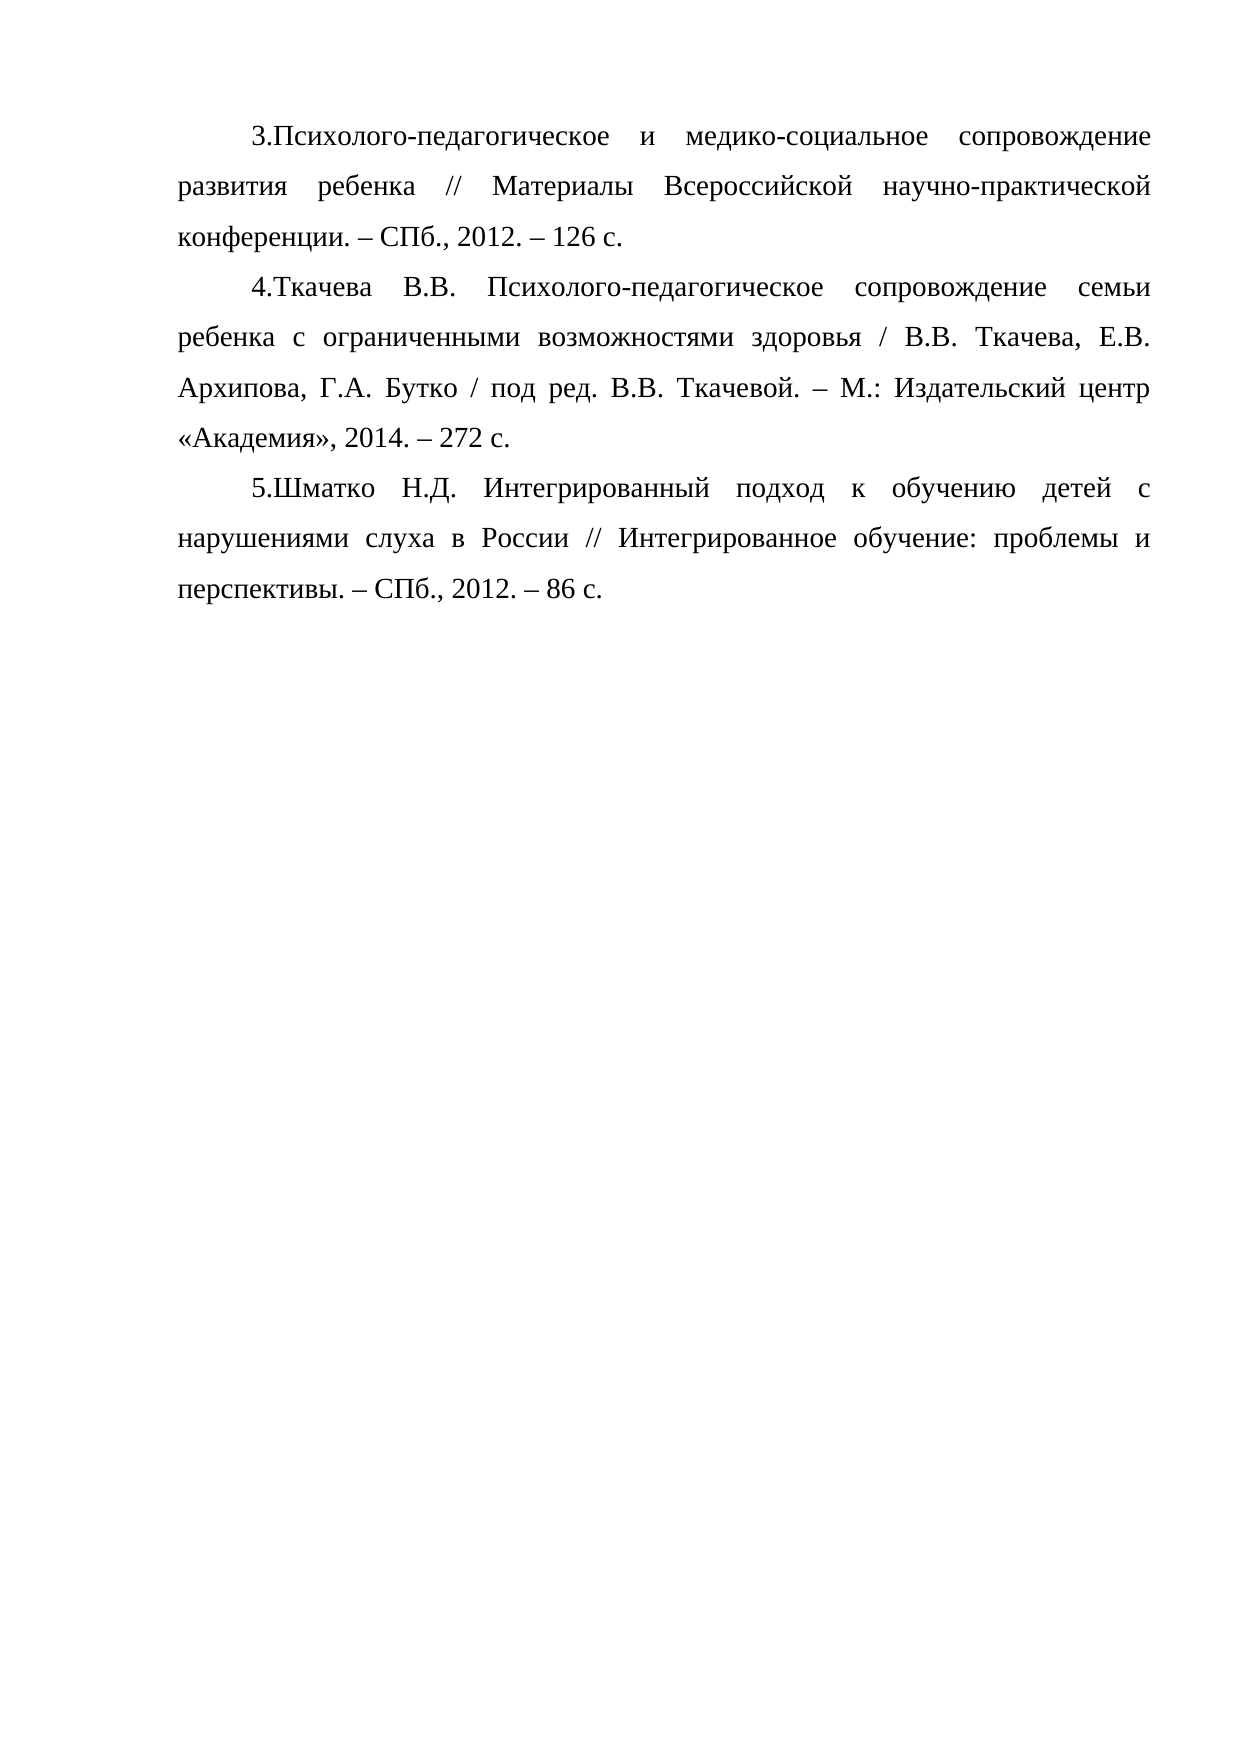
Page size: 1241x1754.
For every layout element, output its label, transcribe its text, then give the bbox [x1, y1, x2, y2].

text 3.Психолого-педагогическое и медико-социальное сопровождение развития ребенка // Материалы Всероссийской научно-практической конференции. – СПб., 2012. – 126 с. [177, 118, 1152, 252]
text 4.Ткачева В.В. Психолого-педагогическое сопровождение семьи ребенка с ограниченными возможностями здоровья / В.В. Ткачева, Е.В. Архипова, Г.А. Бутко / под ред. В.В. Ткачевой. – М.: Издательский центр «Академия», 2014. – 272 с. [177, 269, 1152, 453]
text 5.Шматко Н.Д. Интегрированный подход к обучению детей с нарушениями слуха в России // Интегрированное обучение: проблемы и перспективы. – СПб., 2012. – 86 с. [177, 470, 1152, 604]
